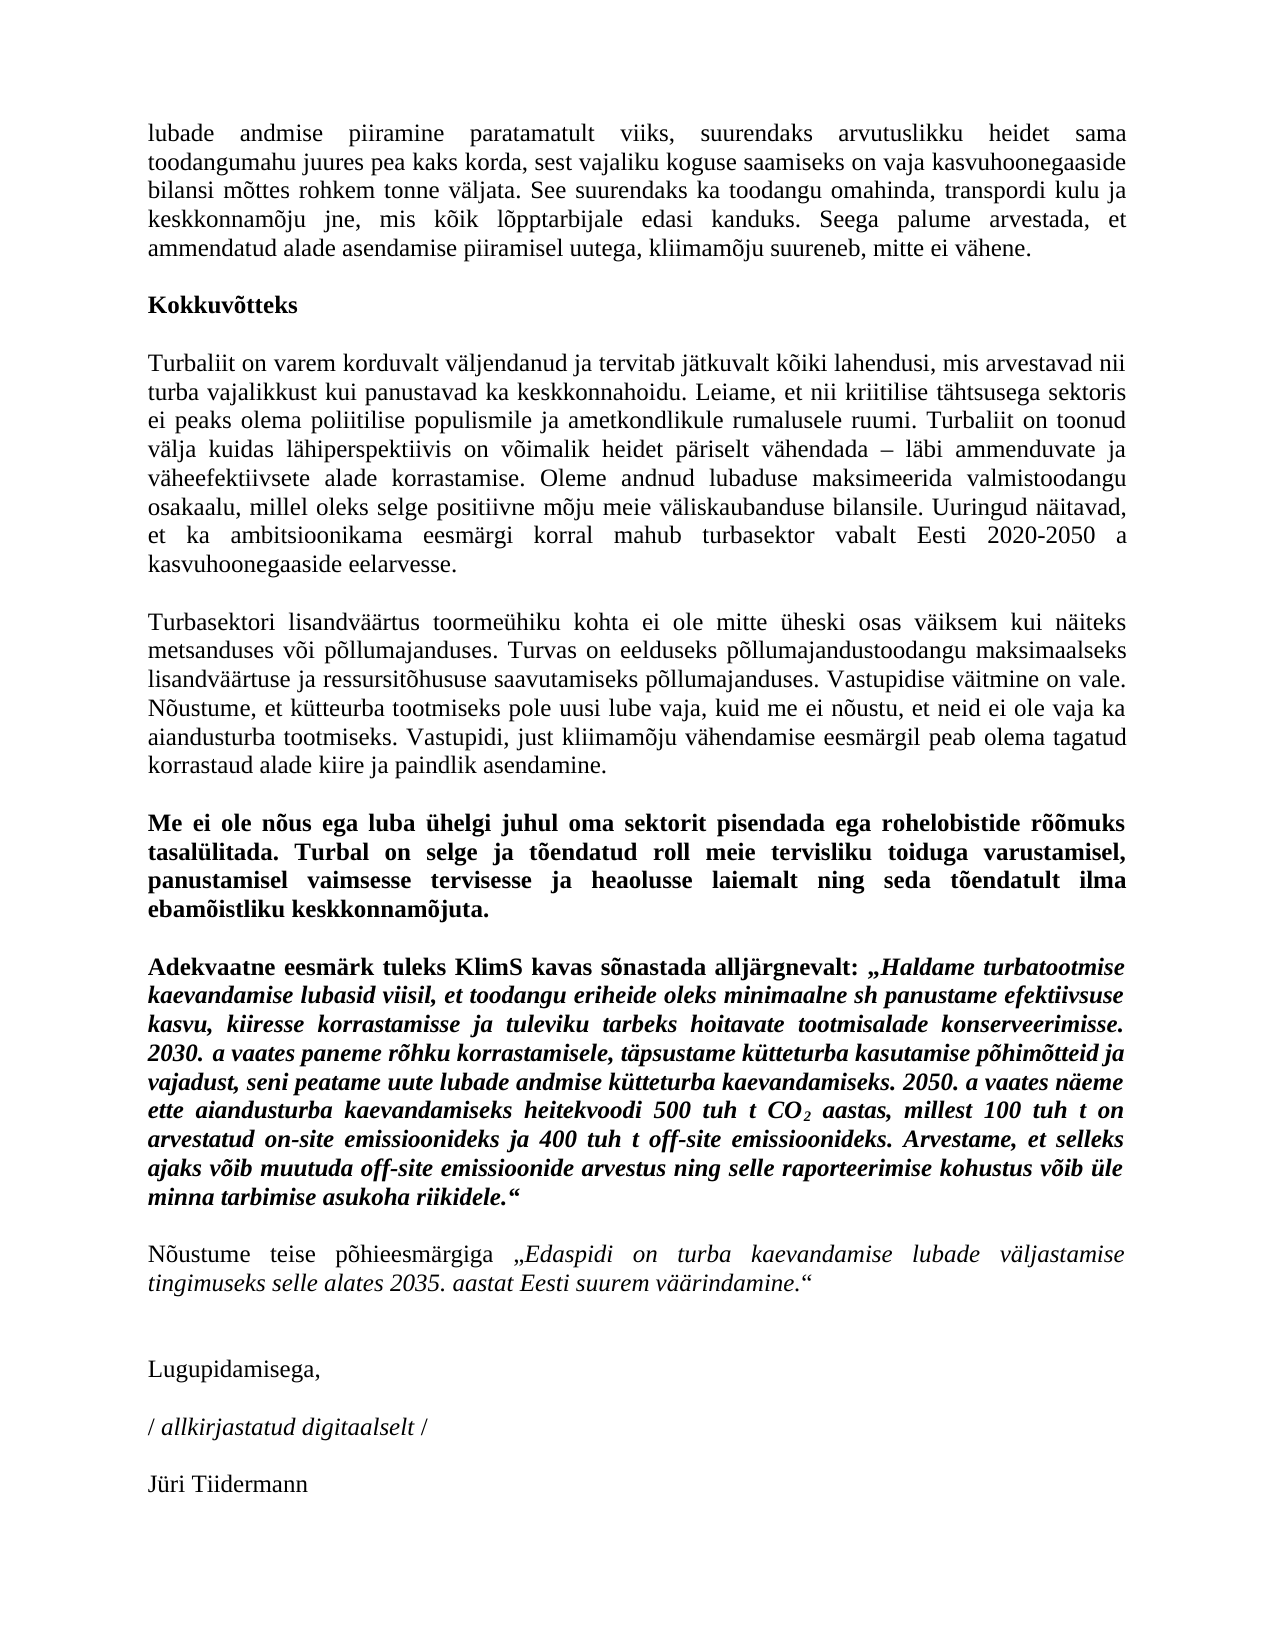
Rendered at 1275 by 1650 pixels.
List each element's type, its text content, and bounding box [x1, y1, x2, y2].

text Nõustume teise põhieesmärgiga „Edaspidi on turba kaevandamise lubade väljastamise tingimuseks selle alates 2035. aastat Eesti suurem väärindamine.“ [148, 1239, 1127, 1297]
text Adekvaatne eesmärk tuleks KlimS kavas sõnastada alljärgnevalt: „Haldame turbatootmise kaevandamise lubasid viisil, et toodangu eriheide oleks minimaalne sh panustame efektiivsuse kasvu, kiiresse korrastamisse ja tuleviku tarbeks hoitavate tootmisalade konserveerimisse. 2030. a vaates paneme rõhku korrastamisele, täpsustame kütteturba kasutamise põhimõtteid ja vajadust, seni peatame uute lubade andmise kütteturba kaevandamiseks. 2050. a vaates näeme ette aiandusturba kaevandamiseks heitekvoodi 500 tuh t CO2 aastas, millest 100 tuh t on arvestatud on-site emissioonideks ja 400 tuh t off-site emissioonideks. Arvestame, et selleks ajaks võib muutuda off-site emissioonide arvestus ning selle raporteerimise kohustus võib üle minna tarbimise asukoha riikidele.“ [148, 952, 1127, 1211]
text Jüri Tiidermann [148, 1469, 1127, 1498]
text Lugupidamisega, [148, 1354, 1127, 1383]
text Turbasektori lisandväärtus toormeühiku kohta ei ole mitte üheski osas väiksem kui näiteks metsanduses või põllumajanduses. Turvas on eelduseks põllumajandustoodangu maksimaalseks lisandväärtuse ja ressursitõhususe saavutamiseks põllumajanduses. Vastupidise väitmine on vale. Nõustume, et kütteurba tootmiseks pole uusi lube vaja, kuid me ei nõustu, et neid ei ole vaja ka aiandusturba tootmiseks. Vastupidi, just kliimamõju vähendamise eesmärgil peab olema tagatud korrastaud alade kiire ja paindlik asendamine. [148, 607, 1127, 779]
text Me ei ole nõus ega luba ühelgi juhul oma sektorit pisendada ega rohelobistide rõõmuks tasalülitada. Turbal on selge ja tõendatud roll meie tervisliku toiduga varustamisel, panustamisel vaimsesse tervisesse ja heaolusse laiemalt ning seda tõendatult ilma ebamõistliku keskkonnamõjuta. [148, 808, 1127, 923]
text / allkirjastatud digitaalselt / [148, 1412, 1127, 1441]
text Turbaliit on varem korduvalt väljendanud ja tervitab jätkuvalt kõiki lahendusi, mis arvestavad nii turba vajalikkust kui panustavad ka keskkonnahoidu. Leiame, et nii kriitilise tähtsusega sektoris ei peaks olema poliitilise populismile ja ametkondlikule rumalusele ruumi. Turbaliit on toonud välja kuidas lähiperspektiivis on võimalik heidet päriselt vähendada – läbi ammenduvate ja väheefektiivsete alade korrastamise. Oleme andnud lubaduse maksimeerida valmistoodangu osakaalu, millel oleks selge positiivne mõju meie väliskaubanduse bilansile. Uuringud näitavad, et ka ambitsioonikama eesmärgi korral mahub turbasektor vabalt Eesti 2020-2050 a kasvuhoonegaaside eelarvesse. [148, 348, 1127, 578]
text Kokkuvõtteks [148, 291, 1127, 319]
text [148, 118, 1127, 262]
